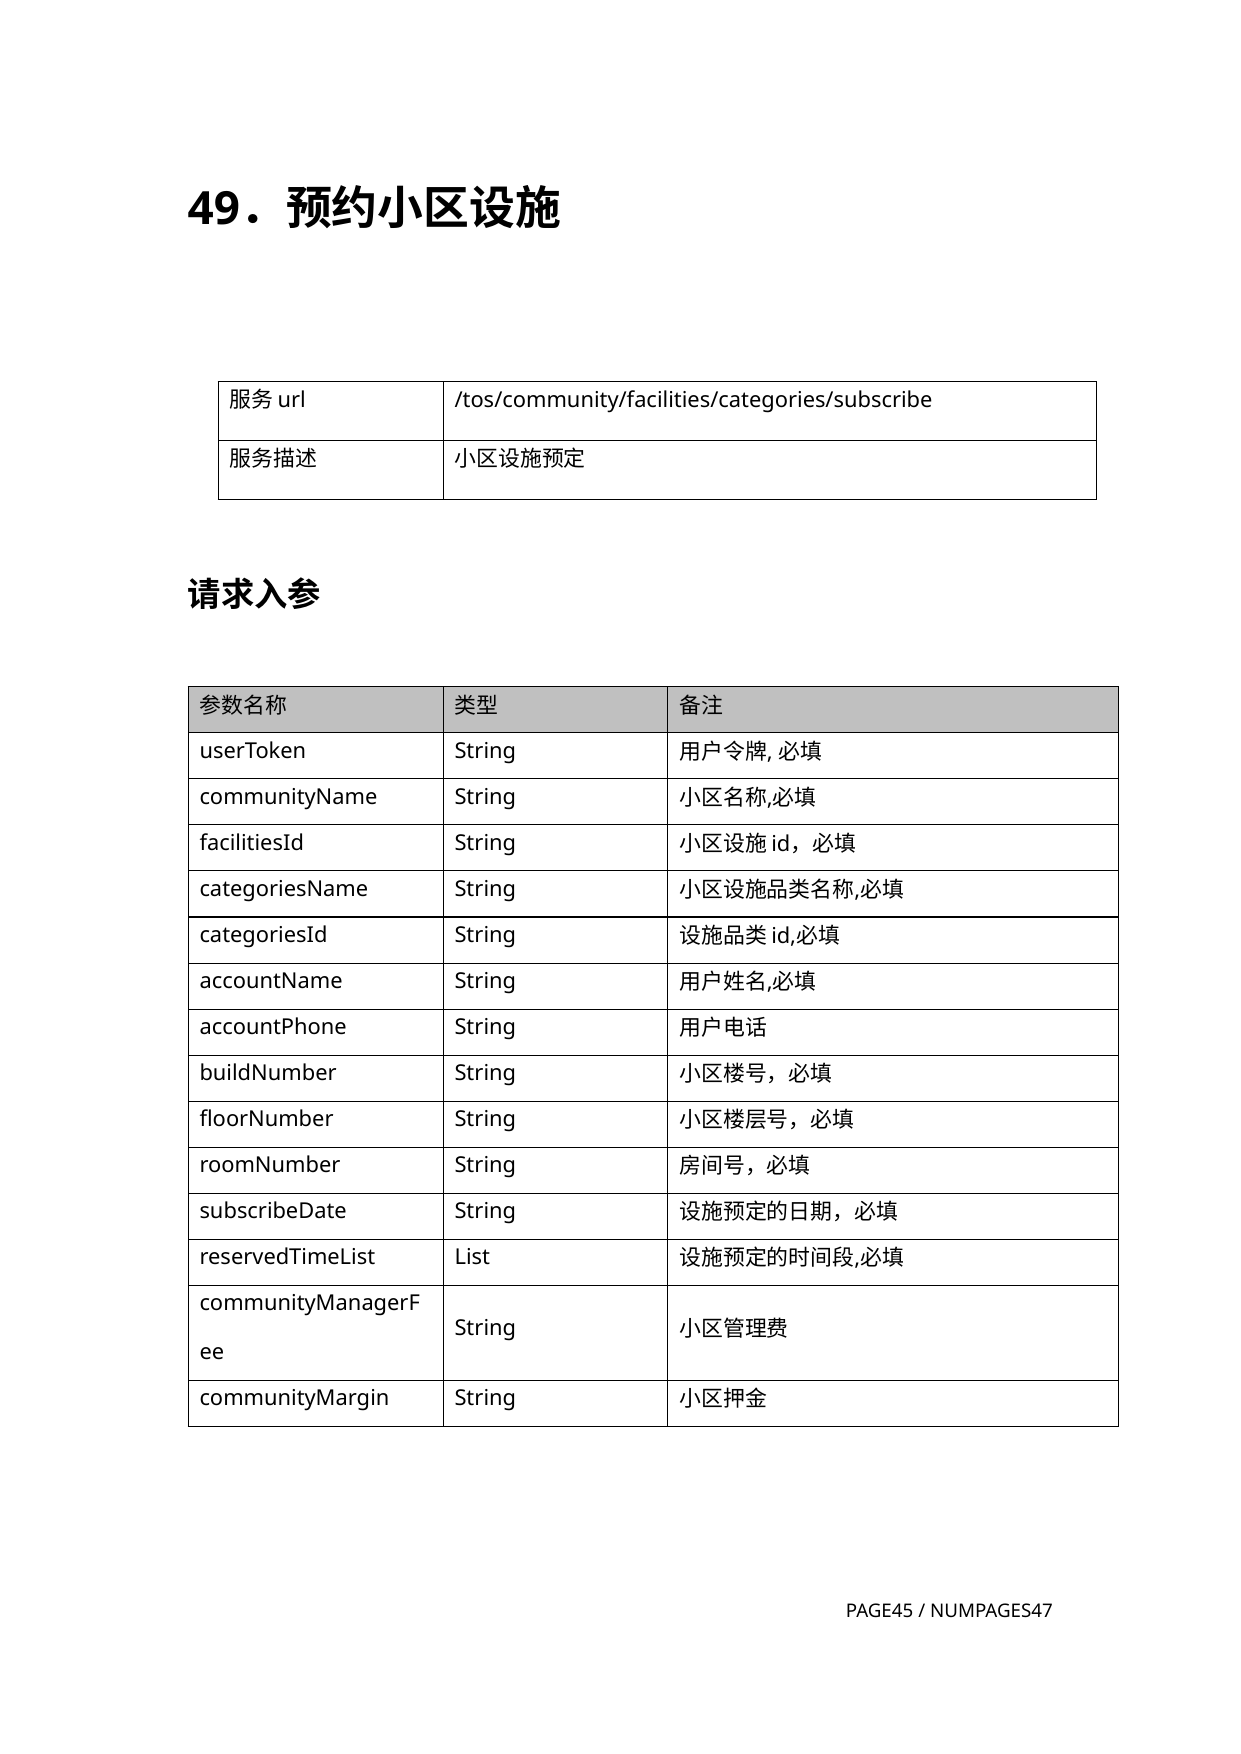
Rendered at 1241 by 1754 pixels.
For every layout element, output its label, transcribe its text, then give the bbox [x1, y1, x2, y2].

table_header /tos/community/facilities/categories/subscribe [444, 382, 1096, 440]
table_cell String [444, 825, 667, 870]
table_header 备注 [668, 687, 1118, 732]
table_cell accountName [189, 964, 443, 1008]
table_cell communityManagerFee [189, 1286, 443, 1379]
table_cell 设施品类id,必填 [668, 918, 1118, 962]
table_cell String [444, 1286, 667, 1379]
table_cell String [444, 1010, 667, 1054]
table_header 类型 [444, 687, 667, 732]
table_cell floorNumber [189, 1102, 443, 1147]
table_cell communityName [189, 779, 443, 824]
table_cell subscribeDate [189, 1194, 443, 1239]
table_cell 用户电话 [668, 1010, 1118, 1054]
table_cell String [444, 964, 667, 1008]
table_cell roomNumber [189, 1148, 443, 1193]
subtitle 请求入参 [187, 559, 1053, 624]
table_cell 小区设施预定 [444, 441, 1096, 498]
table_header 服务url [219, 382, 443, 440]
table_cell categoriesId [189, 918, 443, 962]
table_cell String [444, 1102, 667, 1147]
table_cell reservedTimeList [189, 1240, 443, 1285]
table_cell 设施预定的时间段,必填 [668, 1240, 1118, 1285]
table_cell 小区名称,必填 [668, 779, 1118, 824]
table_cell 用户令牌, 必填 [668, 733, 1118, 778]
table_cell 小区押金 [668, 1381, 1118, 1426]
subtitle 49．预约小区设施 [187, 156, 1053, 253]
table_cell accountPhone [189, 1010, 443, 1054]
table_cell userToken [189, 733, 443, 778]
table_cell 小区设施id，必填 [668, 825, 1118, 870]
table_cell 服务描述 [219, 441, 443, 498]
table_cell 小区设施品类名称,必填 [668, 871, 1118, 916]
table_cell communityMargin [189, 1381, 443, 1426]
table_cell 小区管理费 [668, 1286, 1118, 1379]
table_cell categoriesName [189, 871, 443, 916]
table_cell facilitiesId [189, 825, 443, 870]
table_header 参数名称 [189, 687, 443, 732]
table_cell String [444, 779, 667, 824]
table_cell 设施预定的日期，必填 [668, 1194, 1118, 1239]
table_cell String [444, 733, 667, 778]
table_cell 房间号，必填 [668, 1148, 1118, 1193]
table_cell String [444, 1148, 667, 1193]
table_cell String [444, 1381, 667, 1426]
table_cell 小区楼号，必填 [668, 1056, 1118, 1101]
table_cell String [444, 918, 667, 962]
table_cell String [444, 1056, 667, 1101]
table_cell buildNumber [189, 1056, 443, 1101]
table_cell 小区楼层号，必填 [668, 1102, 1118, 1147]
table_cell List [444, 1240, 667, 1285]
table_cell String [444, 871, 667, 916]
table_cell String [444, 1194, 667, 1239]
table_cell 用户姓名,必填 [668, 964, 1118, 1008]
